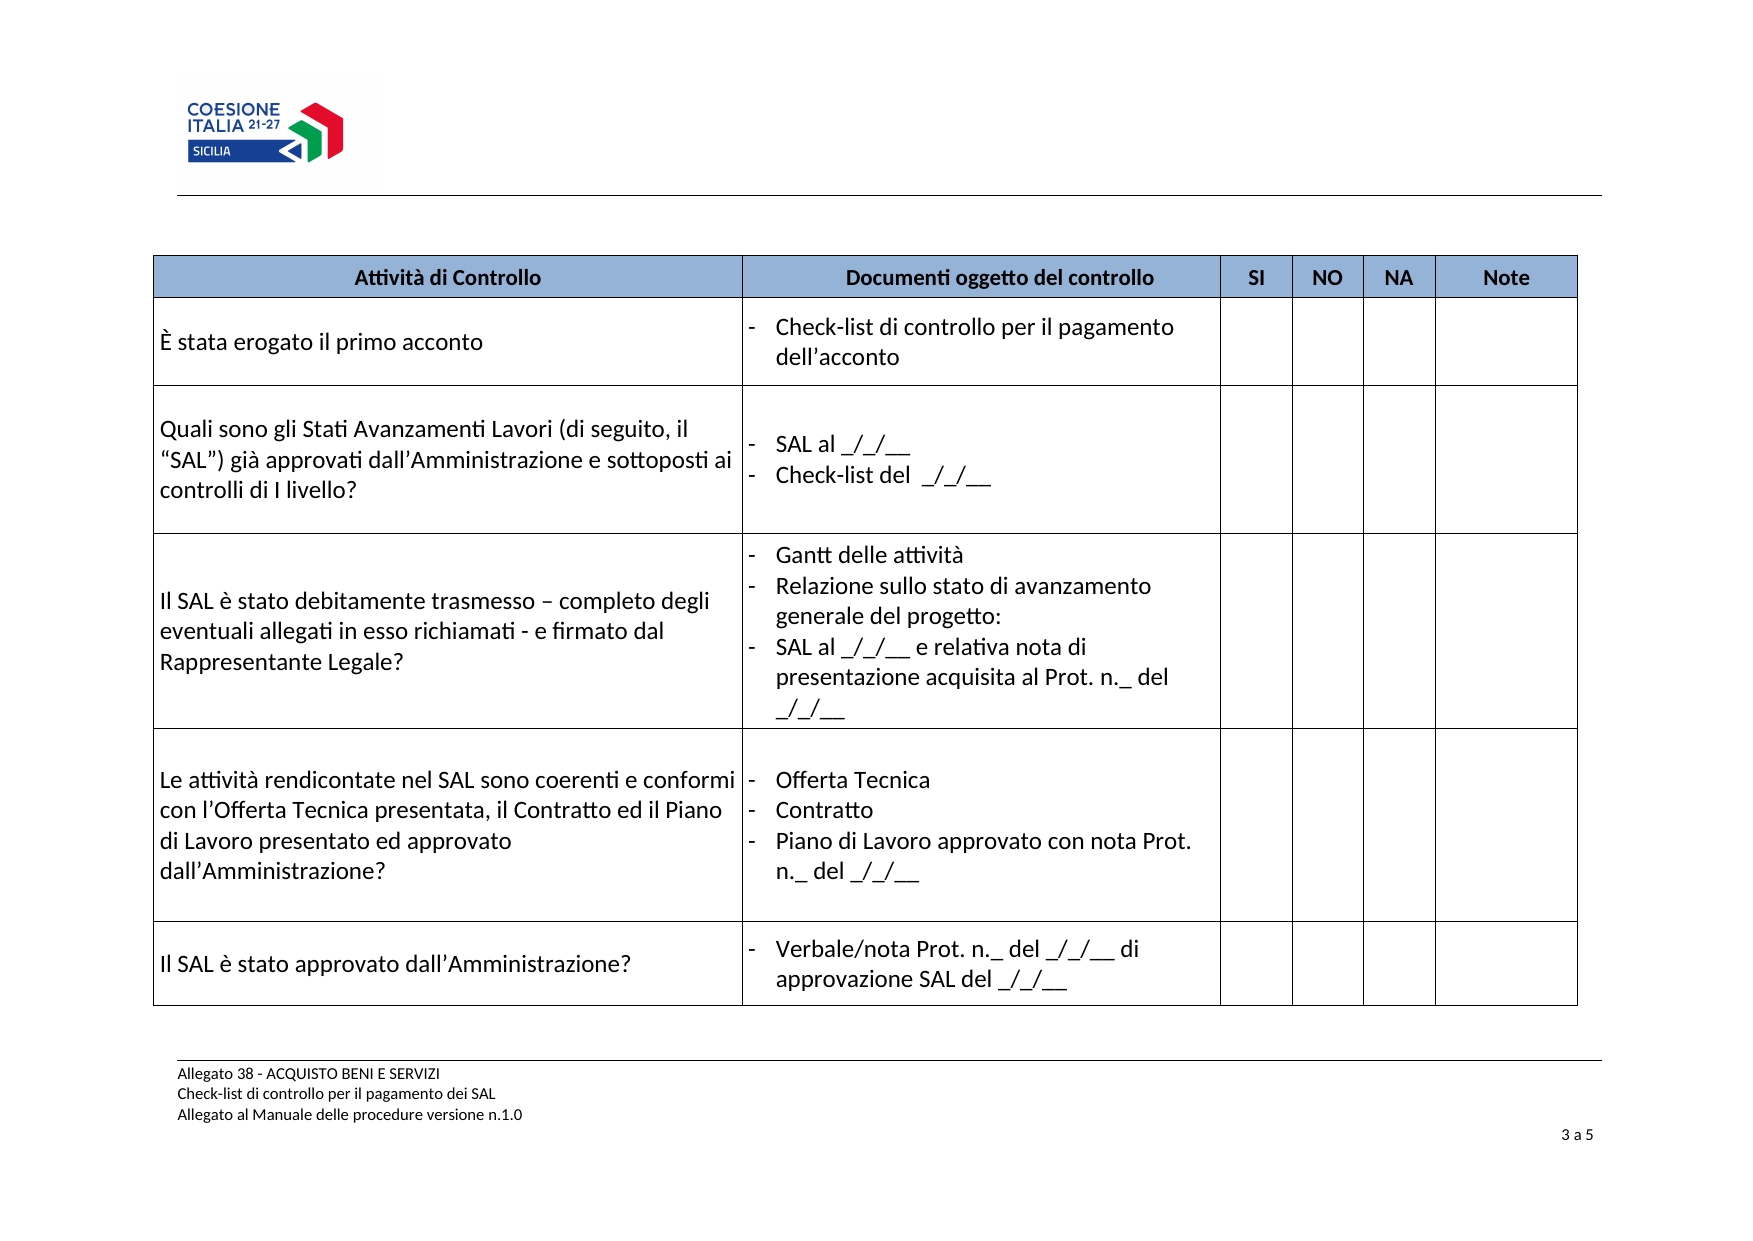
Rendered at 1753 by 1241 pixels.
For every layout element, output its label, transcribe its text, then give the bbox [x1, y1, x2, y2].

table_cell [1364, 922, 1435, 1005]
table_header Note [1436, 256, 1577, 297]
table_cell [1221, 298, 1292, 385]
table_header NA [1364, 256, 1435, 297]
table_cell [1436, 534, 1577, 728]
table_cell [1221, 386, 1292, 532]
table_cell Le attività rendicontate nel SAL sono coerenti e conformi con l’Offerta Tecnica presentata, il Contratto ed il Piano di Lavoro presentato ed approvato dall’Amministrazione? [154, 729, 742, 921]
table_cell [1293, 729, 1363, 921]
table_cell Offerta Tecnica Contratto Piano di Lavoro approvato con nota Prot. n._ del _/_/__ [743, 729, 1220, 921]
picture [177, 73, 383, 193]
table_cell Il SAL è stato debitamente trasmesso – completo degli eventuali allegati in esso richiamati - e firmato dal Rappresentante Legale? [154, 534, 742, 728]
table_cell Check-list di controllo per il pagamento dell’acconto [743, 298, 1220, 385]
table_cell Quali sono gli Stati Avanzamenti Lavori (di seguito, il “SAL”) già approvati dall’Amministrazione e sottoposti ai controlli di I livello? [154, 386, 742, 532]
table_cell [1436, 386, 1577, 532]
table_cell [1364, 534, 1435, 728]
table_cell [1436, 298, 1577, 385]
table_cell [1221, 534, 1292, 728]
table_cell [1436, 922, 1577, 1005]
table_cell [1364, 386, 1435, 532]
table_cell Verbale/nota Prot. n._ del _/_/__ di approvazione SAL del _/_/__ [743, 922, 1220, 1005]
table_header Documenti oggetto del controllo [743, 256, 1220, 297]
table_cell Gantt delle attività Relazione sullo stato di avanzamento generale del progetto: SAL al _/_/__ e relativa nota di presentazione acquisita al Prot. n._ del _/_/__ [743, 534, 1220, 728]
table_cell Il SAL è stato approvato dall’Amministrazione? [154, 922, 742, 1005]
table_cell [1293, 922, 1363, 1005]
table_cell [1221, 729, 1292, 921]
table_header Attività di Controllo [154, 256, 742, 297]
table_cell [1293, 386, 1363, 532]
table_cell [1364, 729, 1435, 921]
table_cell [1436, 729, 1577, 921]
table_header SI [1221, 256, 1292, 297]
table_cell SAL al _/_/__ Check-list del _/_/__ [743, 386, 1220, 532]
table_cell [1293, 298, 1363, 385]
table_cell [1364, 298, 1435, 385]
table_cell [1221, 922, 1292, 1005]
table_cell È stata erogato il primo acconto [154, 298, 742, 385]
table_header NO [1293, 256, 1363, 297]
table_cell [1293, 534, 1363, 728]
